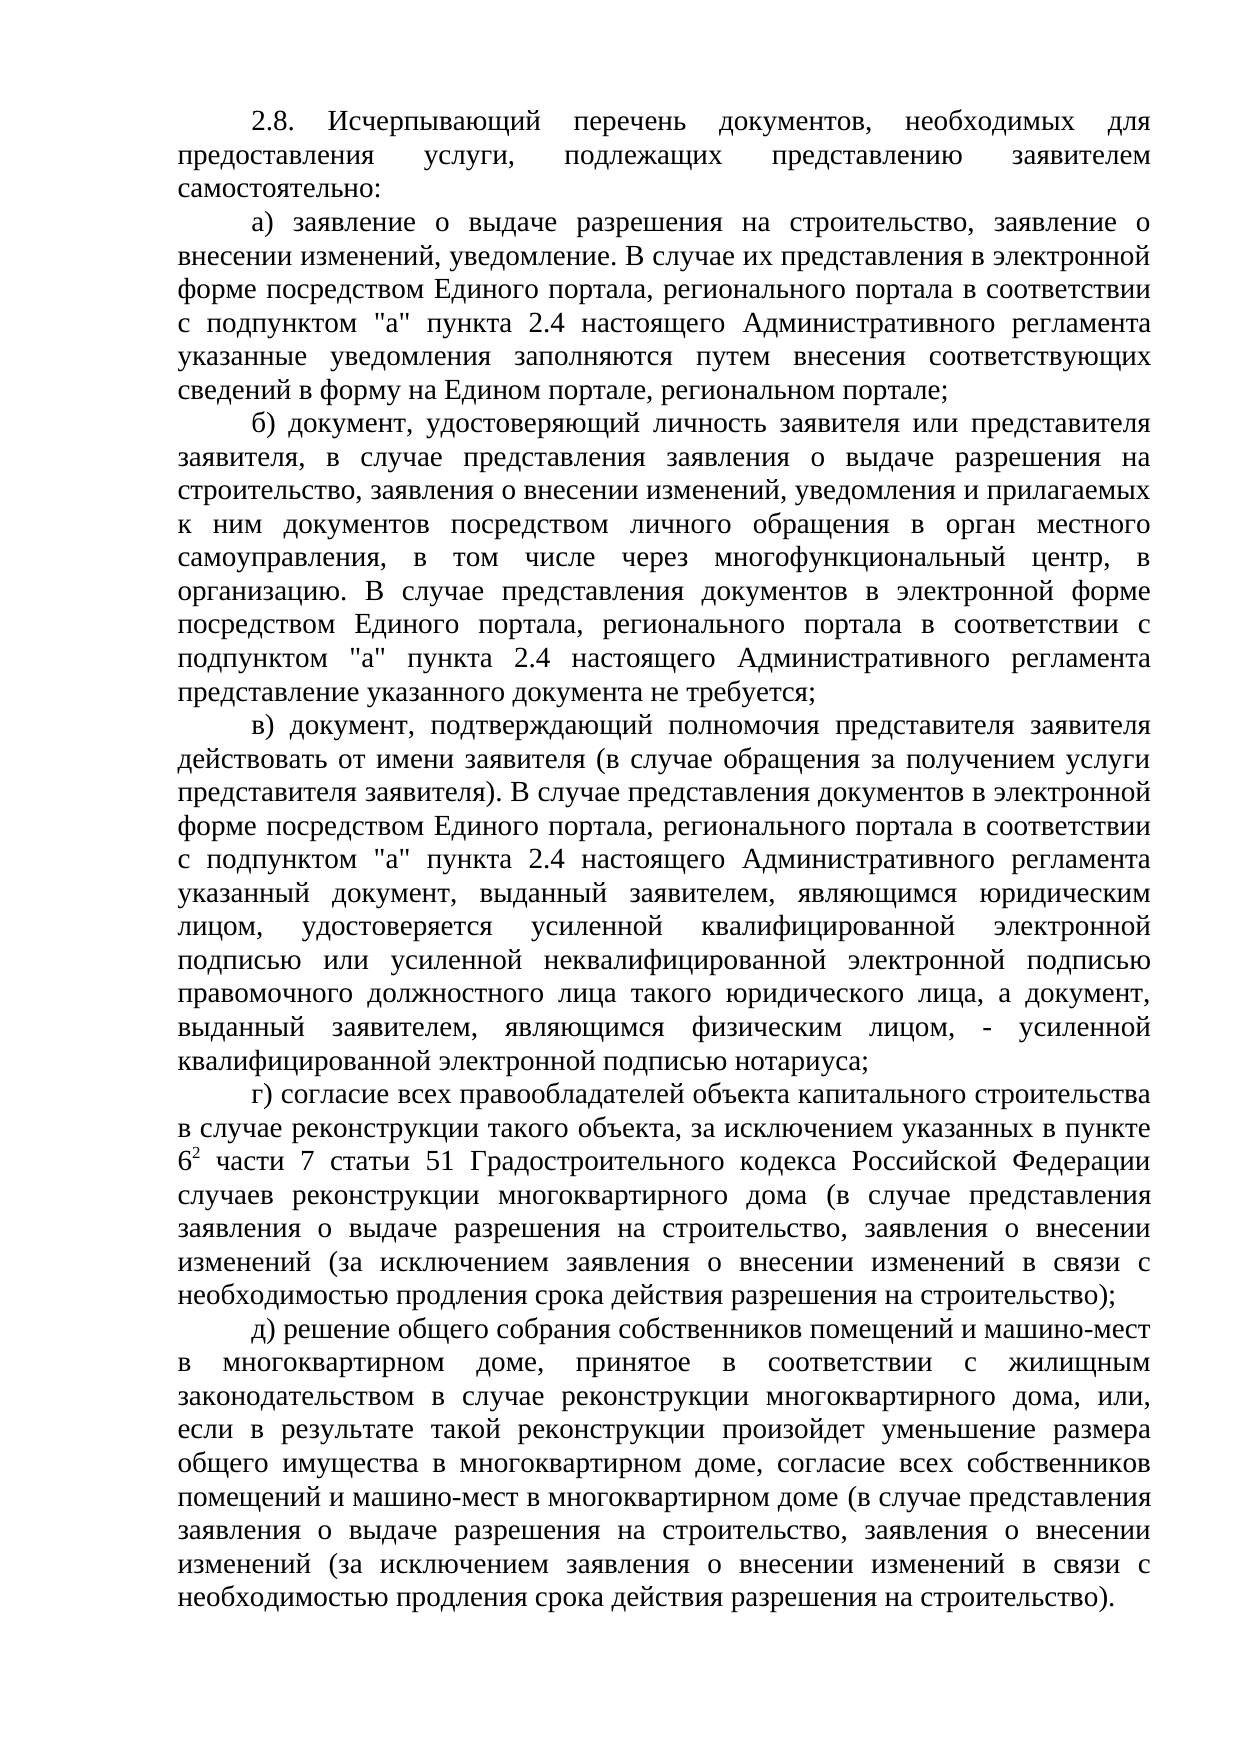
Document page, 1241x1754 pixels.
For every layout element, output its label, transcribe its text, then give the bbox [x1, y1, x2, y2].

text б) документ, удостоверяющий личность заявителя или представителя заявителя, в случае представления заявления о выдаче разрешения на строительство, заявления о внесении изменений, уведомления и прилагаемых к ним документов посредством личного обращения в орган местного самоуправления, в том числе через многофункциональный центр, в организацию. В случае представления документов в электронной форме посредством Единого портала, регионального портала в соответствии с подпунктом "а" пункта 2.4 настоящего Административного регламента представление указанного документа не требуется; [177, 405, 1152, 707]
text г) согласие всех правообладателей объекта капитального строительства в случае реконструкции такого объекта, за исключением указанных в пункте 62 части 7 статьи 51 Градостроительного кодекса Российской Федерации случаев реконструкции многоквартирного дома (в случае представления заявления о выдаче разрешения на строительство, заявления о внесении изменений (за исключением заявления о внесении изменений в связи с необходимостью продления срока действия разрешения на строительство); [177, 1076, 1152, 1311]
text в) документ, подтверждающий полномочия представителя заявителя действовать от имени заявителя (в случае обращения за получением услуги представителя заявителя). В случае представления документов в электронной форме посредством Единого портала, регионального портала в соответствии с подпунктом "а" пункта 2.4 настоящего Административного регламента указанный документ, выданный заявителем, являющимся юридическим лицом, удостоверяется усиленной квалифицированной электронной подписью или усиленной неквалифицированной электронной подписью правомочного должностного лица такого юридического лица, а документ, выданный заявителем, являющимся физическим лицом, - усиленной квалифицированной электронной подписью нотариуса; [177, 707, 1152, 1076]
text 2.8. Исчерпывающий перечень документов, необходимых для предоставления услуги, подлежащих представлению заявителем самостоятельно: [177, 103, 1152, 204]
text а) заявление о выдаче разрешения на строительство, заявление о внесении изменений, уведомление. В случае их представления в электронной форме посредством Единого портала, регионального портала в соответствии с подпунктом "а" пункта 2.4 настоящего Административного регламента указанные уведомления заполняются путем внесения соответствующих сведений в форму на Едином портале, региональном портале; [177, 204, 1152, 405]
text д) решение общего собрания собственников помещений и машино-мест в многоквартирном доме, принятое в соответствии с жилищным законодательством в случае реконструкции многоквартирного дома, или, если в результате такой реконструкции произойдет уменьшение размера общего имущества в многоквартирном доме, согласие всех собственников помещений и машино-мест в многоквартирном доме (в случае представления заявления о выдаче разрешения на строительство, заявления о внесении изменений (за исключением заявления о внесении изменений в связи с необходимостью продления срока действия разрешения на строительство). [177, 1311, 1152, 1613]
